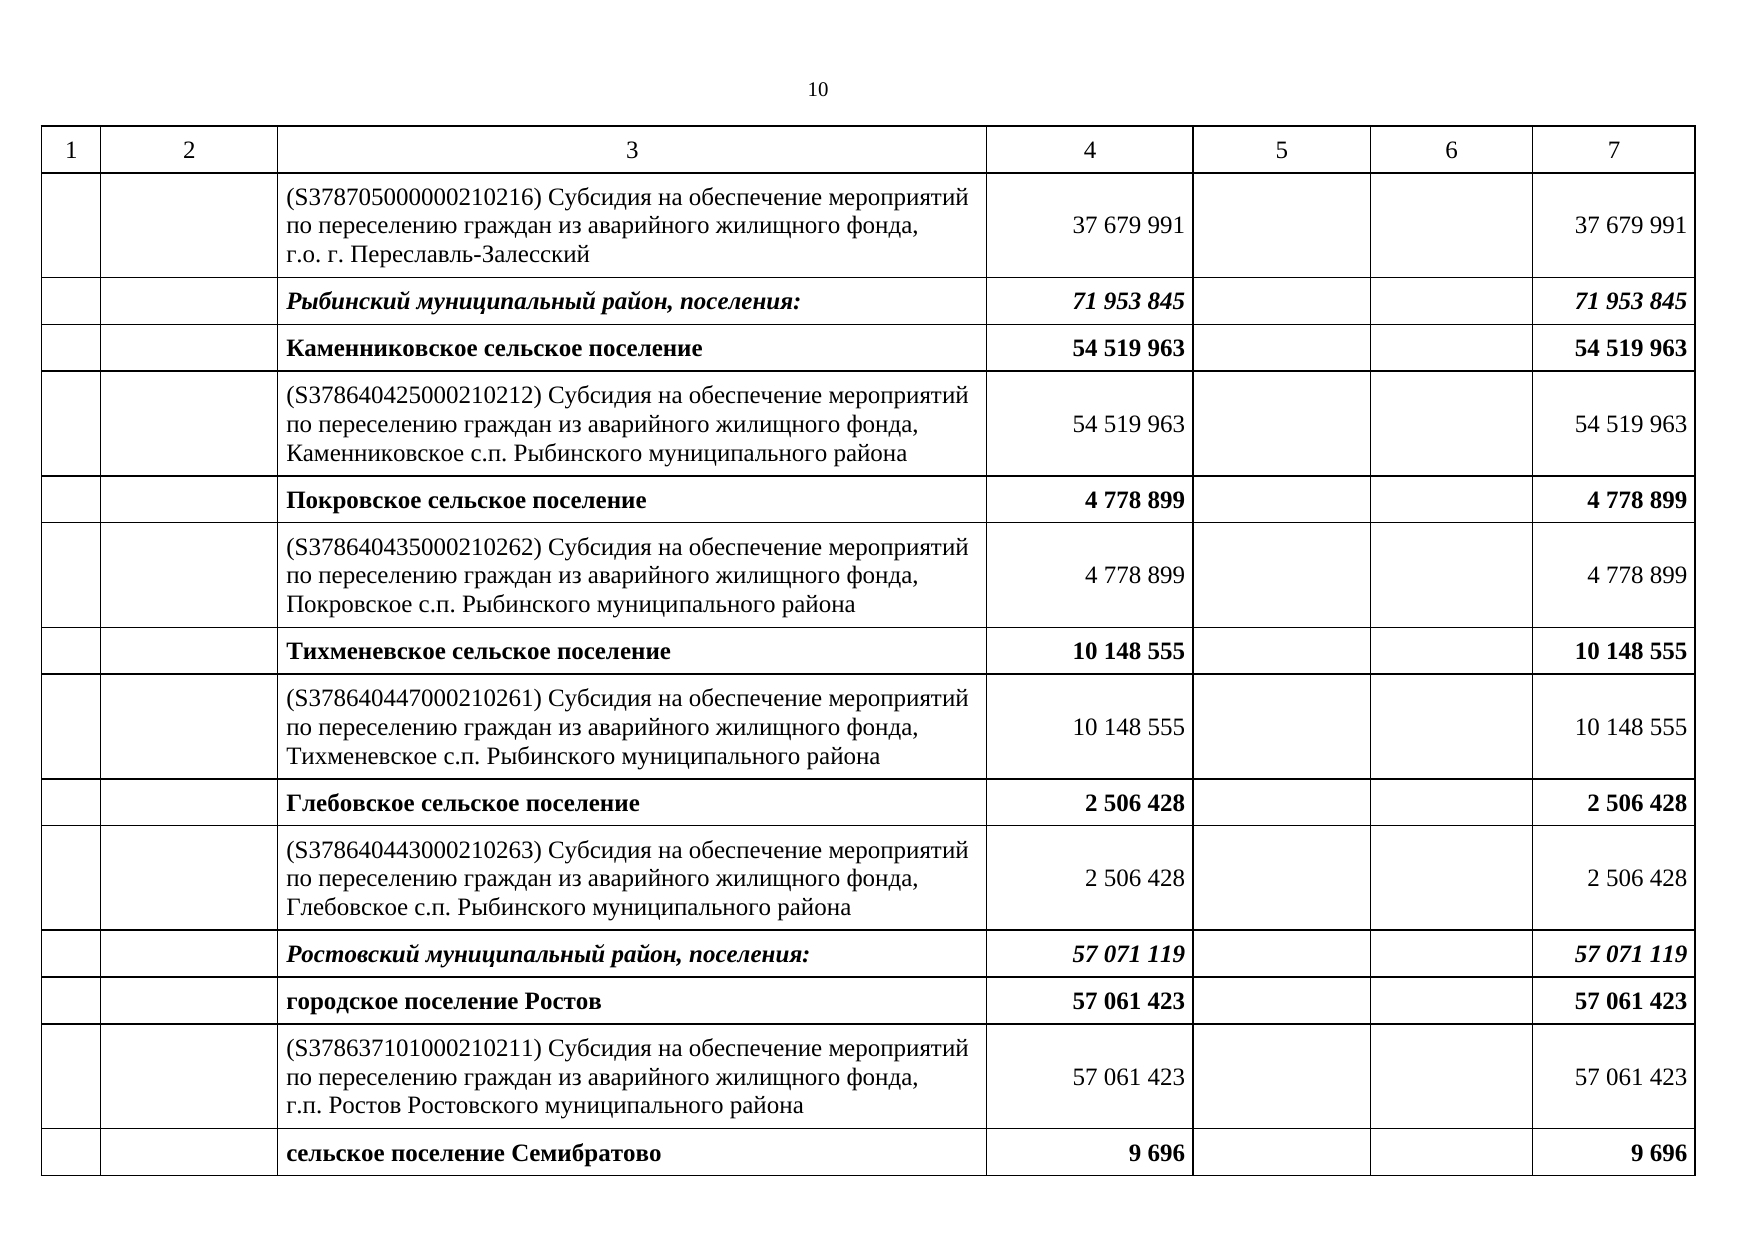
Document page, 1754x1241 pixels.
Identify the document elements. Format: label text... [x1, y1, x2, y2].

table_cell [101, 826, 277, 929]
table_header [1194, 127, 1370, 172]
table_cell 4 778 899 [987, 477, 1192, 522]
table_header [42, 127, 100, 172]
table_cell [101, 372, 277, 475]
table_cell 9 696 [1533, 1129, 1694, 1175]
table_cell [101, 628, 277, 673]
table_cell [1194, 628, 1370, 673]
table_cell (S378640447000210261) Субсидия на обеспечение мероприятий по переселению граждан из аварийного жилищного фонда, Тихменевское с.п. Рыбинского муниципального района [278, 675, 986, 778]
table_cell 71 953 845 [987, 278, 1192, 323]
table_cell [1194, 325, 1370, 370]
table_cell 71 953 845 [1533, 278, 1694, 323]
table_cell [101, 931, 277, 976]
table_cell [1371, 675, 1532, 778]
table_cell (S378640443000210263) Субсидия на обеспечение мероприятий по переселению граждан из аварийного жилищного фонда, Глебовское с.п. Рыбинского муниципального района [278, 826, 986, 929]
table_cell [1194, 278, 1370, 323]
table_cell 57 071 119 [1533, 931, 1694, 976]
table_cell 57 061 423 [987, 1025, 1192, 1128]
table_cell 54 519 963 [987, 325, 1192, 370]
table_cell [1194, 675, 1370, 778]
table_header [278, 127, 986, 172]
table_cell городское поселение Ростов [278, 978, 986, 1023]
table_cell [1194, 477, 1370, 522]
table_cell 2 506 428 [987, 780, 1192, 825]
table_cell Тихменевское сельское поселение [278, 628, 986, 673]
table_cell [42, 372, 100, 475]
table_cell [42, 978, 100, 1023]
table_cell [1371, 826, 1532, 929]
table_cell Глебовское сельское поселение [278, 780, 986, 825]
table_cell [42, 1129, 100, 1175]
table_cell 10 148 555 [1533, 628, 1694, 673]
table_cell [42, 675, 100, 778]
table_cell [1194, 372, 1370, 475]
table_cell 9 696 [987, 1129, 1192, 1175]
table_cell [101, 1129, 277, 1175]
table_cell [1371, 523, 1532, 626]
table_cell [101, 477, 277, 522]
table_cell 57 061 423 [1533, 1025, 1694, 1128]
table_cell Рыбинский муниципальный район, поселения: [278, 278, 986, 323]
table_cell [101, 174, 277, 276]
table_cell [1194, 1025, 1370, 1128]
table_header [101, 127, 277, 172]
table_cell 54 519 963 [1533, 325, 1694, 370]
table_cell [1371, 978, 1532, 1023]
table_cell [101, 1025, 277, 1128]
table_cell 54 519 963 [987, 372, 1192, 475]
table_cell [1371, 628, 1532, 673]
table_cell 57 071 119 [987, 931, 1192, 976]
table_cell [42, 325, 100, 370]
table_cell (S378637101000210211) Субсидия на обеспечение мероприятий по переселению граждан из аварийного жилищного фонда, г.п. Ростов Ростовского муниципального района [278, 1025, 986, 1128]
table_cell [1194, 931, 1370, 976]
table_header [987, 127, 1192, 172]
table_cell [1371, 1025, 1532, 1128]
table_cell [42, 1025, 100, 1128]
table_cell [1194, 780, 1370, 825]
table_cell 10 148 555 [987, 675, 1192, 778]
table_cell [42, 278, 100, 323]
table_cell [1194, 826, 1370, 929]
table_cell 37 679 991 [987, 174, 1192, 276]
table_cell 4 778 899 [1533, 477, 1694, 522]
table_cell 10 148 555 [1533, 675, 1694, 778]
table_cell [101, 675, 277, 778]
table_cell [42, 780, 100, 825]
table_cell [42, 523, 100, 626]
table_cell Покровское сельское поселение [278, 477, 986, 522]
table_cell [1194, 1129, 1370, 1175]
table_cell (S378705000000210216) Субсидия на обеспечение мероприятий по переселению граждан из аварийного жилищного фонда, г.о. г. Переславль-Залесский [278, 174, 986, 276]
table_header [1371, 127, 1532, 172]
table_cell (S378640435000210262) Субсидия на обеспечение мероприятий по переселению граждан из аварийного жилищного фонда, Покровское с.п. Рыбинского муниципального района [278, 523, 986, 626]
table_cell [101, 523, 277, 626]
table_header [1533, 127, 1694, 172]
table_cell [1194, 978, 1370, 1023]
table_cell 57 061 423 [987, 978, 1192, 1023]
table_cell [1194, 523, 1370, 626]
table_cell Каменниковское сельское поселение [278, 325, 986, 370]
table_cell 4 778 899 [987, 523, 1192, 626]
table_cell [101, 978, 277, 1023]
table_cell 10 148 555 [987, 628, 1192, 673]
table_cell [1194, 174, 1370, 276]
table_cell 4 778 899 [1533, 523, 1694, 626]
table_cell [1371, 477, 1532, 522]
table_cell [1371, 372, 1532, 475]
table_cell 57 061 423 [1533, 978, 1694, 1023]
table_cell [1371, 931, 1532, 976]
table_cell 2 506 428 [987, 826, 1192, 929]
table_cell [1371, 174, 1532, 276]
table_cell [42, 477, 100, 522]
table_cell [1371, 1129, 1532, 1175]
table_cell [101, 278, 277, 323]
table_cell 2 506 428 [1533, 780, 1694, 825]
table_cell [101, 325, 277, 370]
table_cell [1371, 780, 1532, 825]
table_cell (S378640425000210212) Субсидия на обеспечение мероприятий по переселению граждан из аварийного жилищного фонда, Каменниковское с.п. Рыбинского муниципального района [278, 372, 986, 475]
table_cell 2 506 428 [1533, 826, 1694, 929]
table_cell [1371, 278, 1532, 323]
table_cell Ростовский муниципальный район, поселения: [278, 931, 986, 976]
table_cell [101, 780, 277, 825]
table_cell [42, 628, 100, 673]
table_cell [1371, 325, 1532, 370]
table_cell 54 519 963 [1533, 372, 1694, 475]
table_cell сельское поселение Семибратово [278, 1129, 986, 1175]
table_cell [42, 826, 100, 929]
table_cell 37 679 991 [1533, 174, 1694, 276]
table_cell [42, 931, 100, 976]
table_cell [42, 174, 100, 276]
